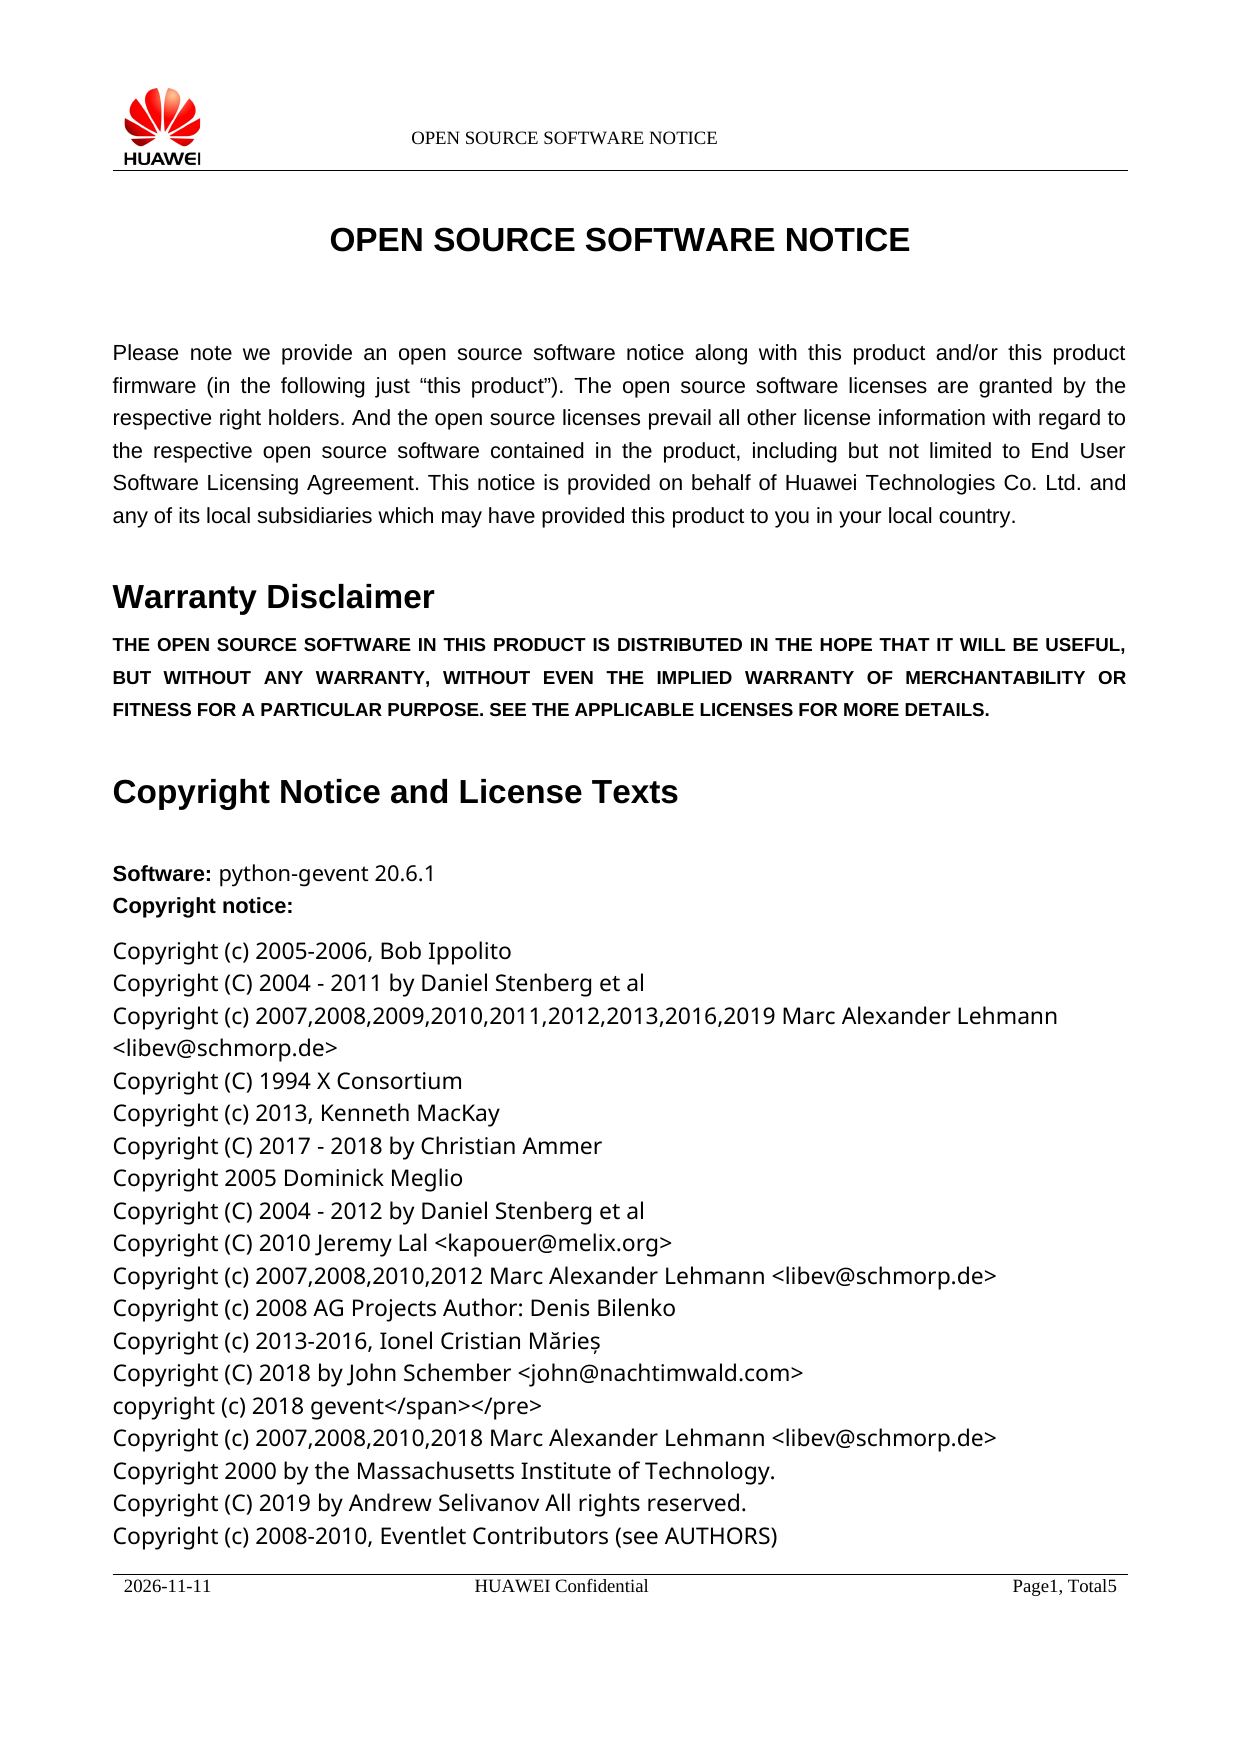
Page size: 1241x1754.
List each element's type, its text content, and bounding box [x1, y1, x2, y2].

title Software: python-gevent 20.6.1 [112, 856, 1128, 889]
picture [124, 88, 201, 165]
text Copyright Notice and License Texts [112, 759, 1128, 824]
text Warranty Disclaimer [112, 564, 1128, 629]
text OPEN SOURCE SOFTWARE NOTICE [112, 206, 1128, 271]
text The open source software in this product is distributed in the hope that it will be useful, but WITHOUT ANY WARRANTY, without even the implied warranty of MERCHANTABILITY or FITNESS FOR A PARTICULAR PURPOSE. See the applicable licenses for more details. [112, 629, 1128, 726]
text Please note we provide an open source software notice along with this product and/or this product firmware (in the following just “this product”). The open source software licenses are granted by the respective right holders. And the open source licenses prevail all other license information with regard to the respective open source software contained in the product, including but not limited to End User Software Licensing Agreement. This notice is provided on behalf of Huawei Technologies Co. Ltd. and any of its local subsidiaries which may have provided this product to you in your local country. [112, 336, 1128, 531]
text Copyright notice: [112, 889, 1128, 921]
